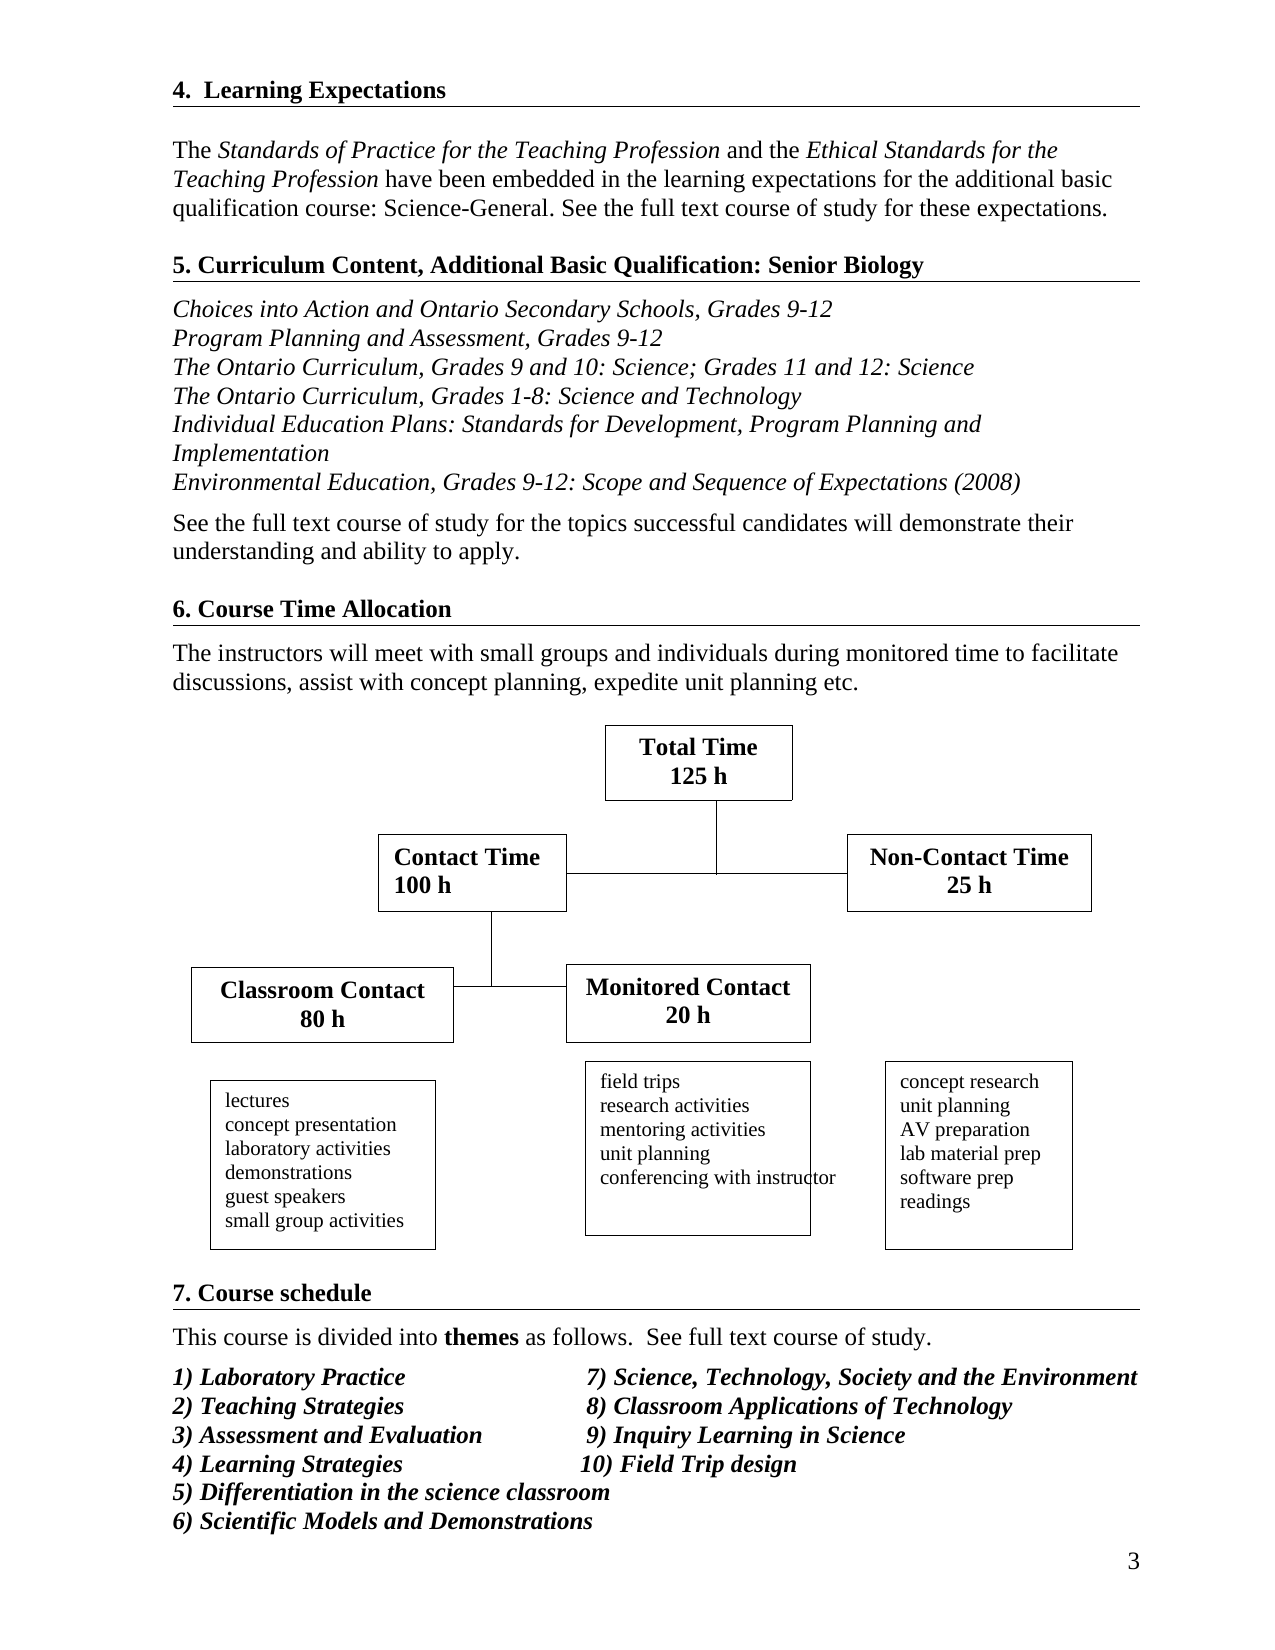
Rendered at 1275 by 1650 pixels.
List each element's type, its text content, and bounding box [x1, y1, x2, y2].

text 5. Curriculum Content, Additional Basic Qualification: Senior Biology [172, 251, 1140, 282]
text 3) Assessment and Evaluation 9) Inquiry Learning in Science [172, 1420, 1140, 1449]
text 4. Learning Expectations [172, 75, 1140, 107]
text 6. Course Time Allocation [172, 594, 1140, 626]
text The instructors will meet with small groups and individuals during monitored time to facilitate discussions, assist with concept planning, expedite unit planning etc. [172, 638, 1140, 695]
text 5) Differentiation in the science classroom [172, 1477, 1140, 1506]
text 4) Learning Strategies 10) Field Trip design [172, 1449, 1140, 1477]
text Individual Education Plans: Standards for Development, Program Planning and Implementation [172, 409, 1140, 467]
text The Ontario Curriculum, Grades 9 and 10: Science; Grades 11 and 12: Science [172, 352, 1140, 381]
text See the full text course of study for the topics successful candidates will demonstrate their understanding and ability to apply. [172, 508, 1140, 565]
text The Standards of Practice for the Teaching Profession and the Ethical Standards for the Teaching Profession have been embedded in the learning expectations for the additional basic qualification course: Science-General. See the full text course of study for these expectations. [172, 136, 1140, 222]
text 2) Teaching Strategies 8) Classroom Applications of Technology [172, 1391, 1140, 1420]
text 7. Course schedule [172, 1278, 1140, 1310]
text Environmental Education, Grades 9-12: Scope and Sequence of Expectations (2008) [172, 467, 1140, 496]
text Program Planning and Assessment, Grades 9-12 [172, 323, 1140, 352]
text This course is divided into themes as follows. See full text course of study. [172, 1322, 1140, 1351]
text Choices into Action and Ontario Secondary Schools, Grades 9-12 [172, 294, 1140, 323]
text 6) Scientific Models and Demonstrations [172, 1506, 1140, 1535]
text 1) Laboratory Practice 7) Science, Technology, Society and the Environment [172, 1362, 1140, 1391]
text The Ontario Curriculum, Grades 1-8: Science and Technology [172, 381, 1140, 409]
